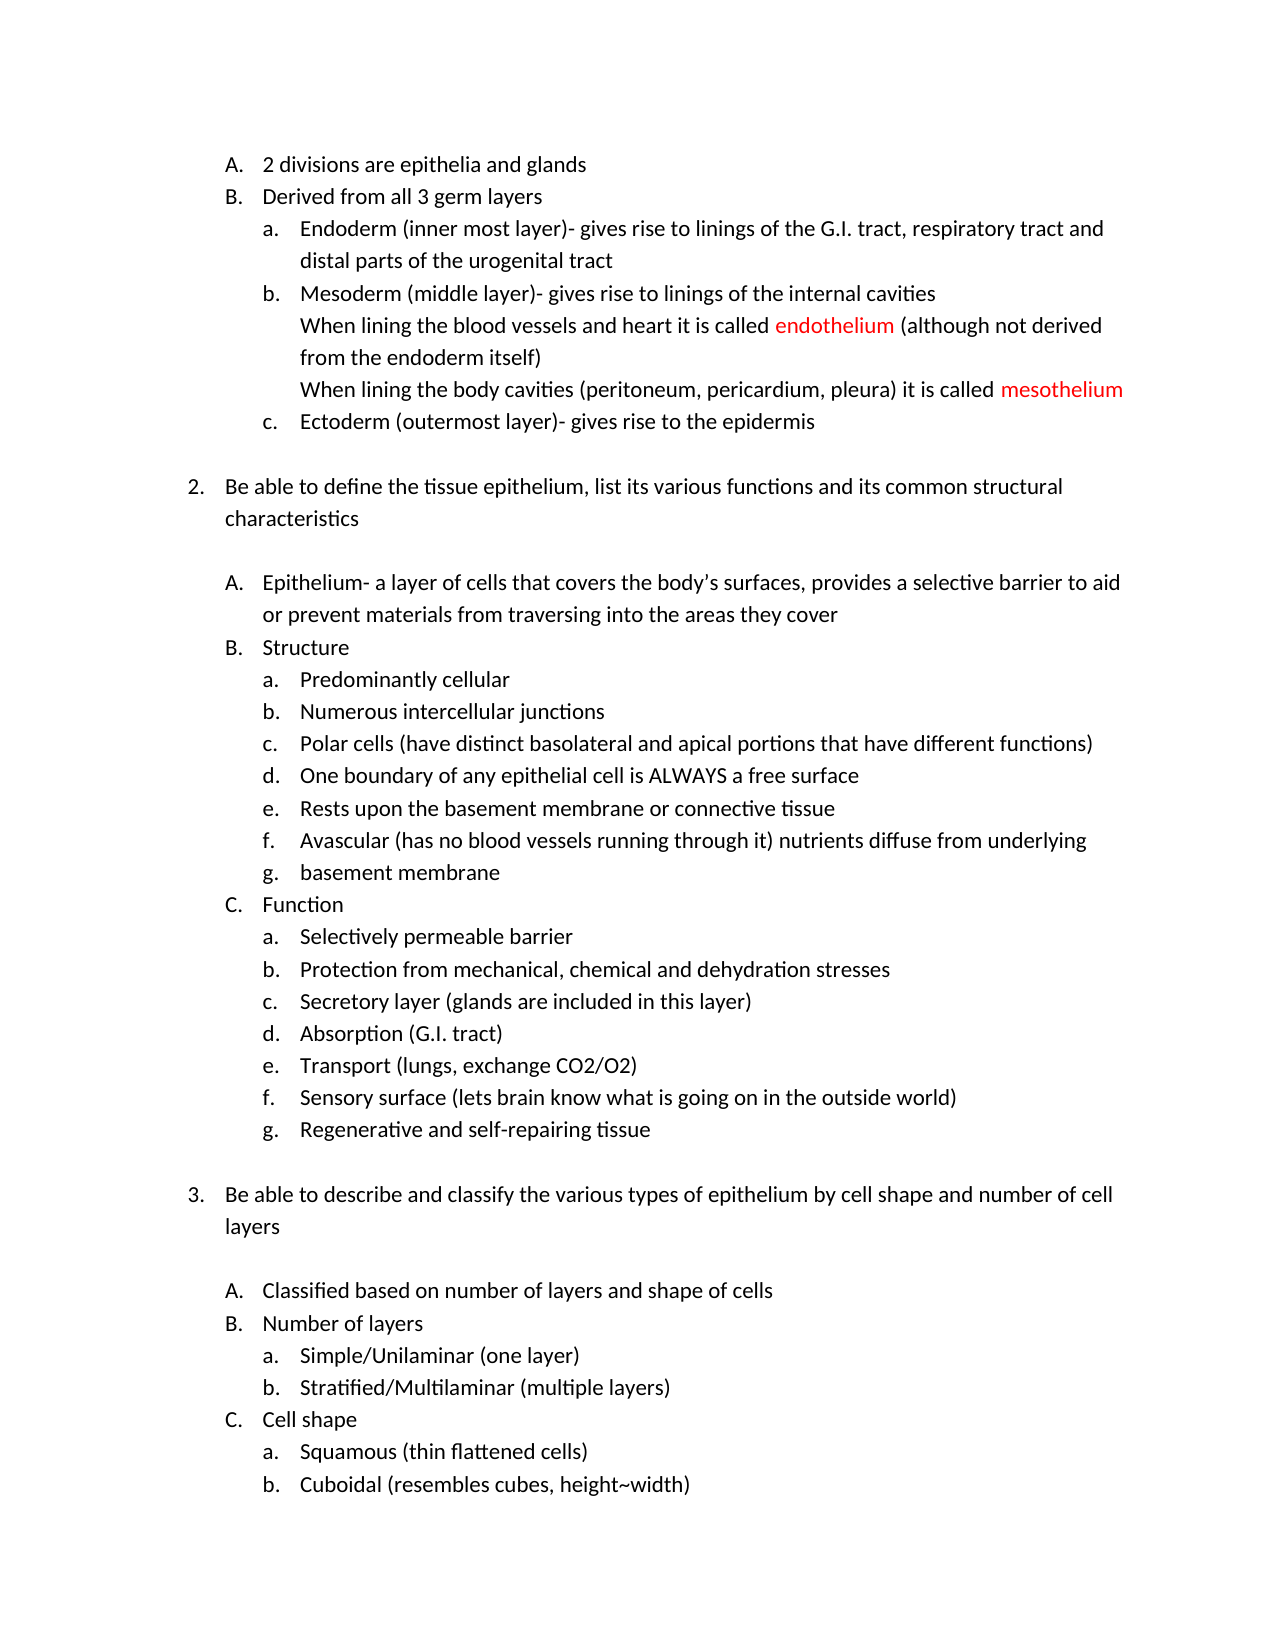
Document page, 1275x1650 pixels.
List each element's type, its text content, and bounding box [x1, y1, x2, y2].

list Epithelium- a layer of cells that covers the body’s surfaces, provides a selective barrier to aid or prevent materials from traversing into the areas they cover [225, 568, 1125, 629]
list 2 divisions are epithelia and glands [225, 150, 1125, 178]
list Transport (lungs, exchange CO2/O2) [262, 1051, 1125, 1079]
list Endoderm (inner most layer)- gives rise to linings of the G.I. tract, respiratory tract and distal parts of the urogenital tract [262, 214, 1125, 274]
list Stratified/Multilaminar (multiple layers) [262, 1373, 1125, 1401]
list Protection from mechanical, chemical and dehydration stresses [262, 955, 1125, 983]
list Derived from all 3 germ layers [225, 182, 1125, 210]
list Avascular (has no blood vessels running through it) nutrients diffuse from underlying [262, 826, 1125, 854]
list Simple/Unilaminar (one layer) [262, 1341, 1125, 1369]
list Classified based on number of layers and shape of cells [225, 1277, 1125, 1304]
list When lining the body cavities (peritoneum, pericardium, pleura) it is called mesothelium [300, 375, 1125, 403]
list When lining the blood vessels and heart it is called endothelium (although not derived from the endoderm itself) [300, 311, 1125, 371]
list Structure [225, 633, 1125, 661]
list One boundary of any epithelial cell is ALWAYS a free surface [262, 762, 1125, 789]
list Absorption (G.I. tract) [262, 1019, 1125, 1047]
list Numerous intercellular junctions [262, 697, 1125, 725]
list Polar cells (have distinct basolateral and apical portions that have different functions) [262, 729, 1125, 757]
list Be able to define the tissue epithelium, list its various functions and its common structural characteristics [187, 472, 1125, 532]
list Mesoderm (middle layer)- gives rise to linings of the internal cavities [262, 279, 1125, 307]
list Be able to describe and classify the various types of epithelium by cell shape and number of cell layers [187, 1180, 1125, 1240]
list Sensory surface (lets brain know what is going on in the outside world) [262, 1083, 1125, 1111]
list Ectoderm (outermost layer)- gives rise to the epidermis [262, 407, 1125, 436]
list Number of layers [225, 1309, 1125, 1337]
list basement membrane [262, 858, 1125, 886]
list Function [225, 890, 1125, 918]
list Squamous (thin flattened cells) [262, 1437, 1125, 1466]
list Rests upon the basement membrane or connective tissue [262, 794, 1125, 822]
list Predominantly cellular [262, 665, 1125, 693]
list Selectively permeable barrier [262, 922, 1125, 951]
list Cell shape [225, 1405, 1125, 1433]
list Cuboidal (resembles cubes, height~width) [262, 1470, 1125, 1498]
list Regenerative and self-repairing tissue [262, 1116, 1125, 1144]
list Secretory layer (glands are included in this layer) [262, 987, 1125, 1015]
